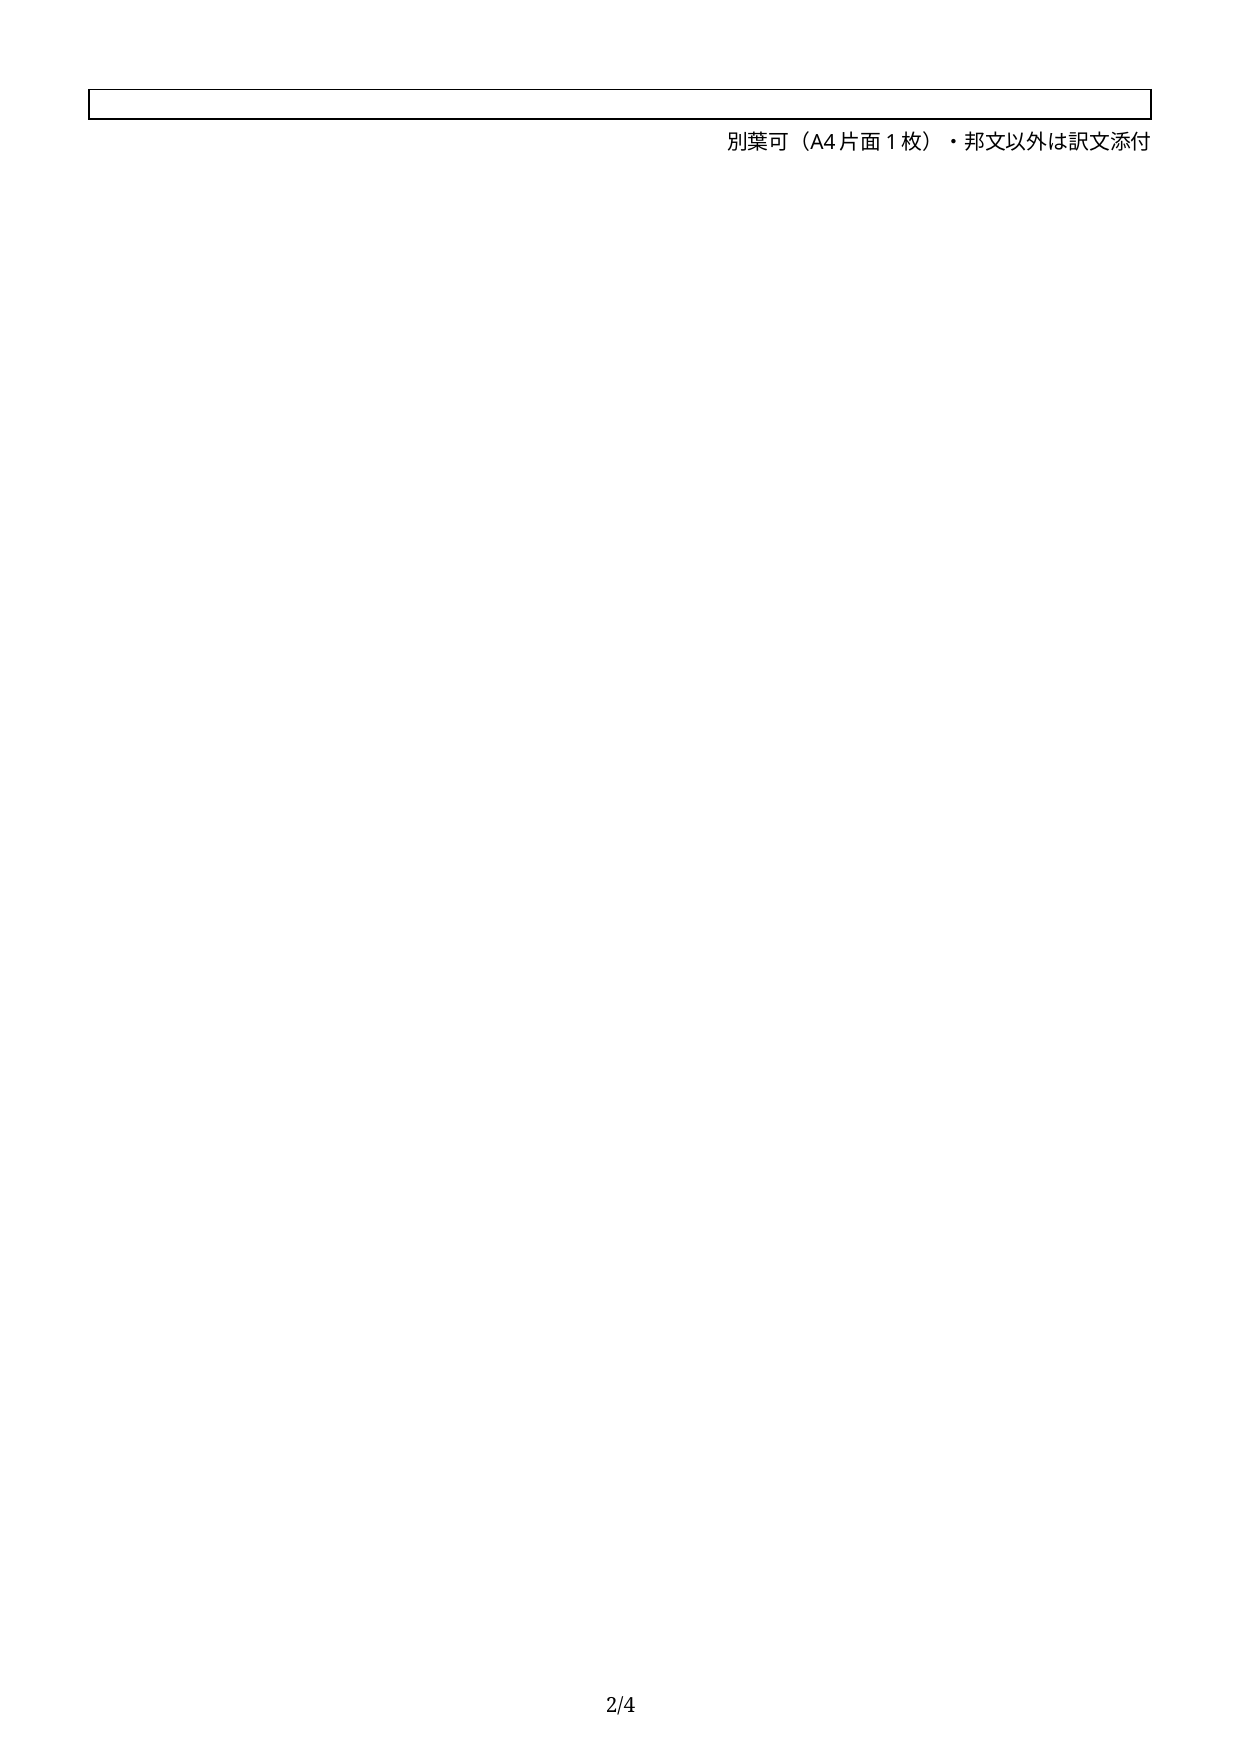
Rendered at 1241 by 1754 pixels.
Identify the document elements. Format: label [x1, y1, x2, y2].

table_cell [90, 90, 1150, 118]
